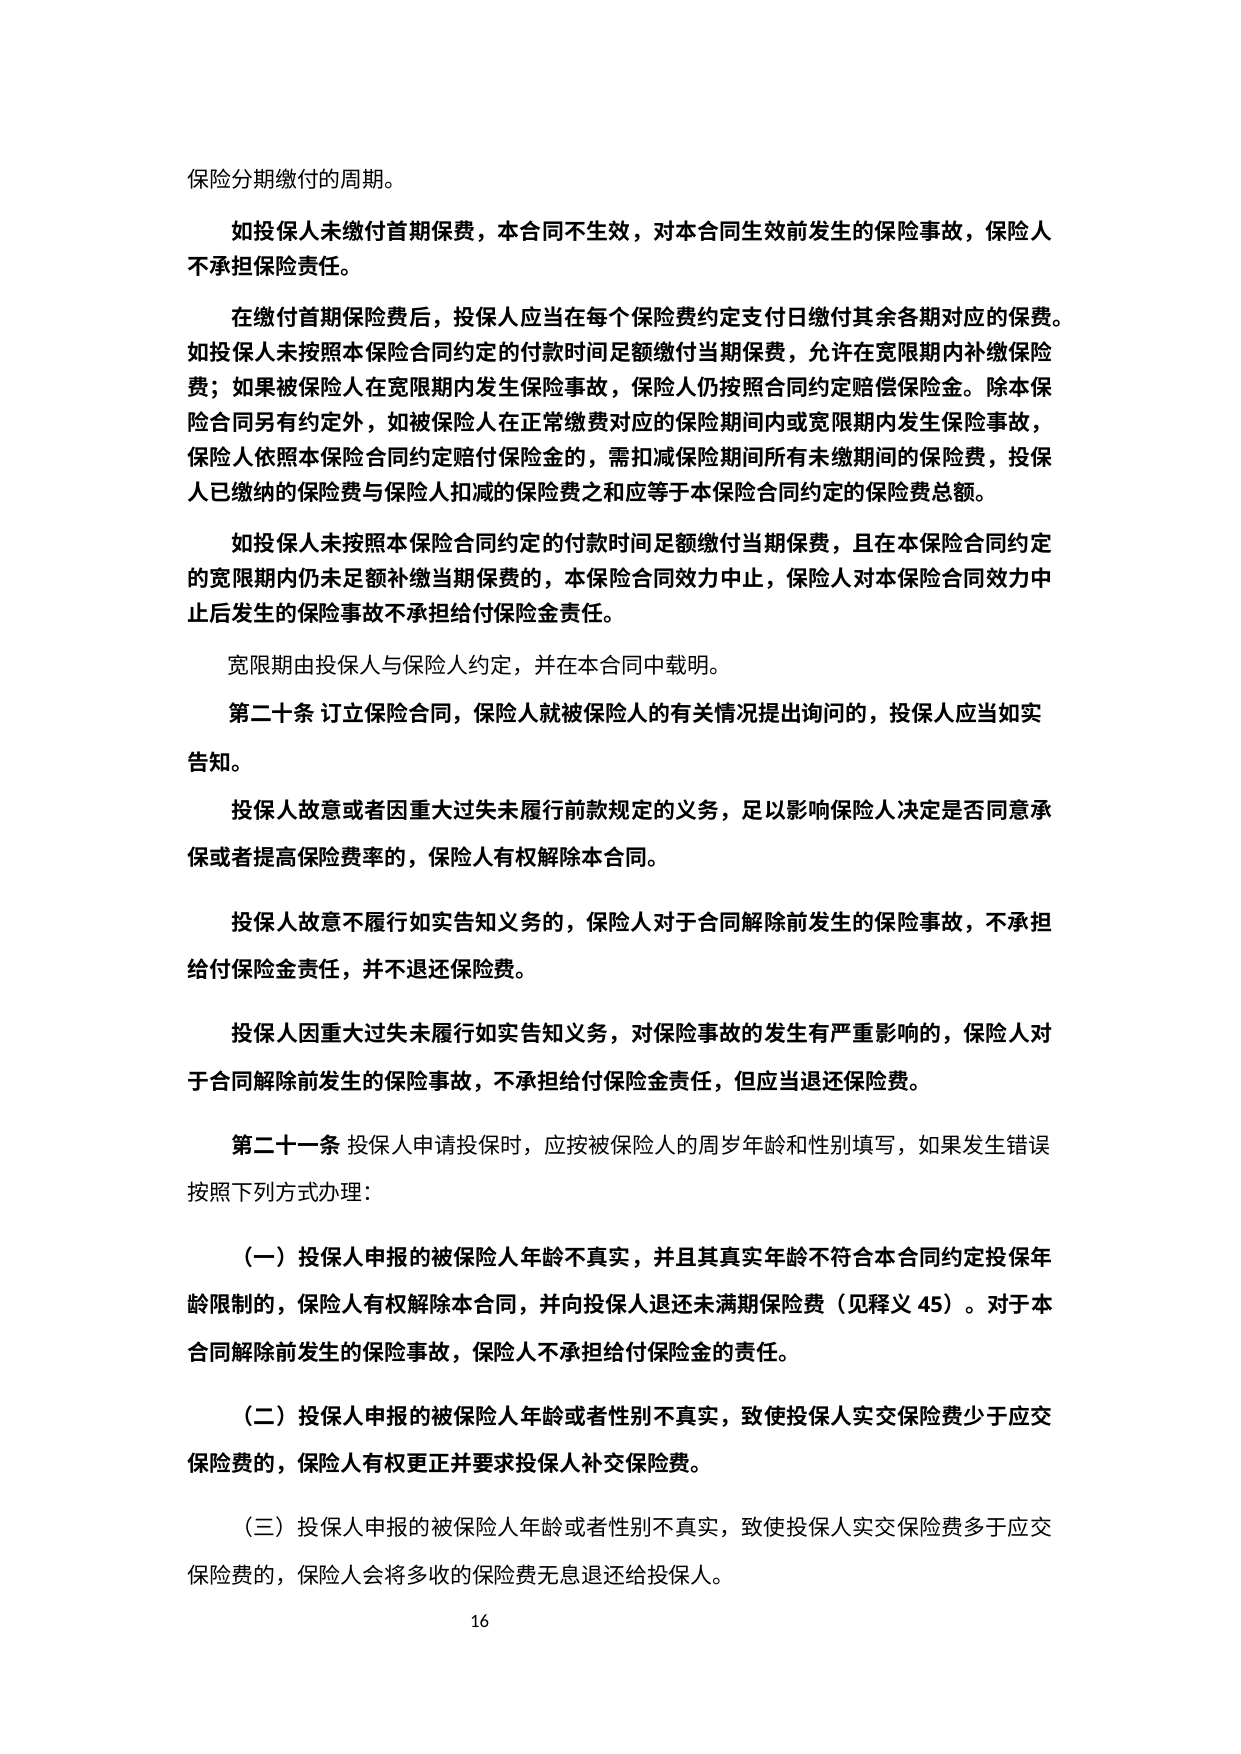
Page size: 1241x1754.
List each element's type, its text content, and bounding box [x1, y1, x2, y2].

text 宽限期由投保人与保险人约定，并在本合同中载明。 [187, 647, 1053, 680]
text 第二十条 订立保险合同，保险人就被保险人的有关情况提出询问的，投保人应当如实告知。 [187, 696, 1053, 777]
text 如投保人未缴付首期保费，本合同不生效，对本合同生效前发生的保险事故，保险人不承担保险责任。 [187, 213, 1053, 281]
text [187, 162, 1053, 194]
list 第二十一条 投保人申请投保时，应按被保险人的周岁年龄和性别填写，如果发生错误按照下列方式办理： [187, 1128, 1053, 1207]
text （三）投保人申报的被保险人年龄或者性别不真实，致使投保人实交保险费多于应交保险费的，保险人会将多收的保险费无息退还给投保人。 [187, 1510, 1053, 1589]
text （一）投保人申报的被保险人年龄不真实，并且其真实年龄不符合本合同约定投保年龄限制的，保险人有权解除本合同，并向投保人退还未满期保险费（见释义45）。对于本合同解除前发生的保险事故，保险人不承担给付保险金的责任。 [187, 1239, 1053, 1366]
text 如投保人未按照本保险合同约定的付款时间足额缴付当期保费，且在本保险合同约定的宽限期内仍未足额补缴当期保费的，本保险合同效力中止，保险人对本保险合同效力中止后发生的保险事故不承担给付保险金责任。 [187, 526, 1053, 628]
text 投保人因重大过失未履行如实告知义务，对保险事故的发生有严重影响的，保险人对于合同解除前发生的保险事故，不承担给付保险金责任，但应当退还保险费。 [187, 1016, 1053, 1095]
text （二）投保人申报的被保险人年龄或者性别不真实，致使投保人实交保险费少于应交保险费的，保险人有权更正并要求投保人补交保险费。 [187, 1399, 1053, 1478]
text 投保人故意或者因重大过失未履行前款规定的义务，足以影响保险人决定是否同意承保或者提高保险费率的，保险人有权解除本合同。 [187, 793, 1053, 872]
text 在缴付首期保险费后，投保人应当在每个保险费约定支付日缴付其余各期对应的保费。如投保人未按照本保险合同约定的付款时间足额缴付当期保费，允许在宽限期内补缴保险费；如果被保险人在宽限期内发生保险事故，保险人仍按照合同约定赔偿保险金。除本保险合同另有约定外，如被保险人在正常缴费对应的保险期间内或宽限期内发生保险事故，保险人依照本保险合同约定赔付保险金的，需扣减保险期间所有未缴期间的保险费，投保人已缴纳的保险费与保险人扣减的保险费之和应等于本保险合同约定的保险费总额。 [187, 299, 1053, 507]
text 投保人故意不履行如实告知义务的，保险人对于合同解除前发生的保险事故，不承担给付保险金责任，并不退还保险费。 [187, 904, 1053, 984]
